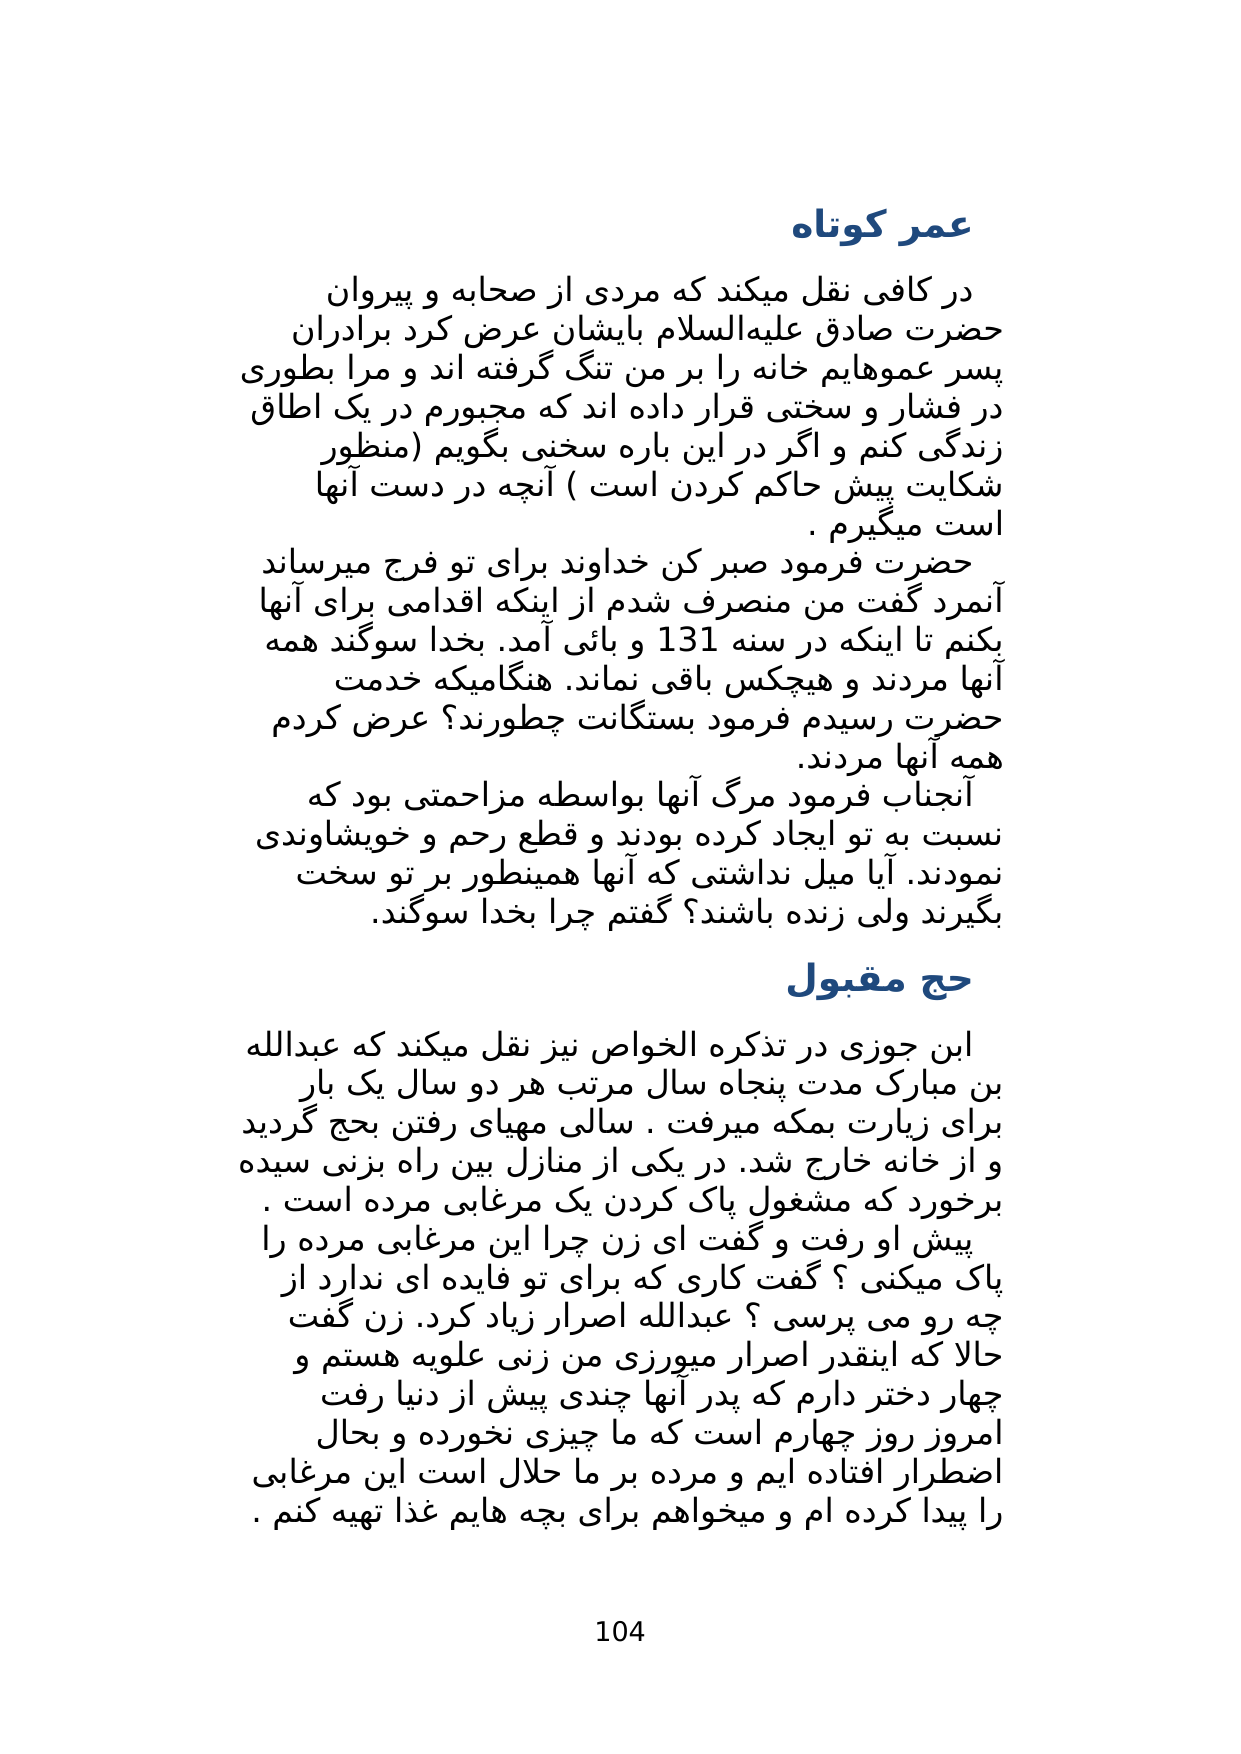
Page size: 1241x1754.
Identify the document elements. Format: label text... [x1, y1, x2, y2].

subtitle عمر کوتاه [236, 202, 1004, 246]
text آنجناب فرمود مرگ آنها بواسطه مزاحمتی بود که نسبت به تو ایجاد کرده بودند و قطع رحم و خویشاوندی نمودند. آیا میل نداشتی که آنها همینطور بر تو سخت بگیرند ولی زنده باشند؟ گفتم چرا بخدا سوگند. [236, 776, 1004, 931]
text در کافی نقل میکند که مردی از صحابه و پیروان حضرت صادق عليه‌السلام بایشان عرض کرد برادران پسر عموهایم خانه را بر من تنگ گرفته اند و مرا بطوری در فشار و سختی قرار داده اند که مجبورم در یک اطاق زندگی کنم و اگر در این باره سخنی بگویم (منظور شکایت پیش حاکم کردن است ) آنچه در دست آنها است میگیرم . [236, 271, 1004, 543]
text ابن جوزی در تذکره الخواص نیز نقل میکند که عبدالله بن مبارک مدت پنجاه سال مرتب هر دو سال یک بار برای زیارت بمکه میرفت . سالی مهیای رفتن بحج گردید و از خانه خارج شد. در یکی از منازل بین راه بزنی سیده برخورد که مشغول پاک کردن یک مرغابی مرده است . [236, 1025, 1004, 1219]
subtitle حج مقبول [236, 956, 1004, 1000]
text حضرت فرمود صبر کن خداوند برای تو فرج میرساند آنمرد گفت من منصرف شدم از اینکه اقدامی برای آنها بکنم تا اینکه در سنه 131 و بائی آمد. بخدا سوگند همه آنها مردند و هیچکس باقی نماند. هنگامیکه خدمت حضرت رسیدم فرمود بستگانت چطورند؟ عرض کردم همه آنها مردند. [236, 543, 1004, 776]
text پیش او رفت و گفت ای زن چرا این مرغابی مرده را پاک میکنی ؟ گفت کاری که برای تو فایده ای ندارد از چه رو می پرسی ؟ عبدالله اصرار زیاد کرد. زن گفت حالا که اینقدر اصرار میورزی من زنی علویه هستم و چهار دختر دارم که پدر آنها چندی پیش از دنیا رفت امروز روز چهارم است که ما چیزی نخورده و بحال اضطرار افتاده ایم و مرده بر ما حلال است این مرغابی را پیدا کرده ام و میخواهم برای بچه هایم غذا تهیه کنم . [236, 1219, 1004, 1530]
